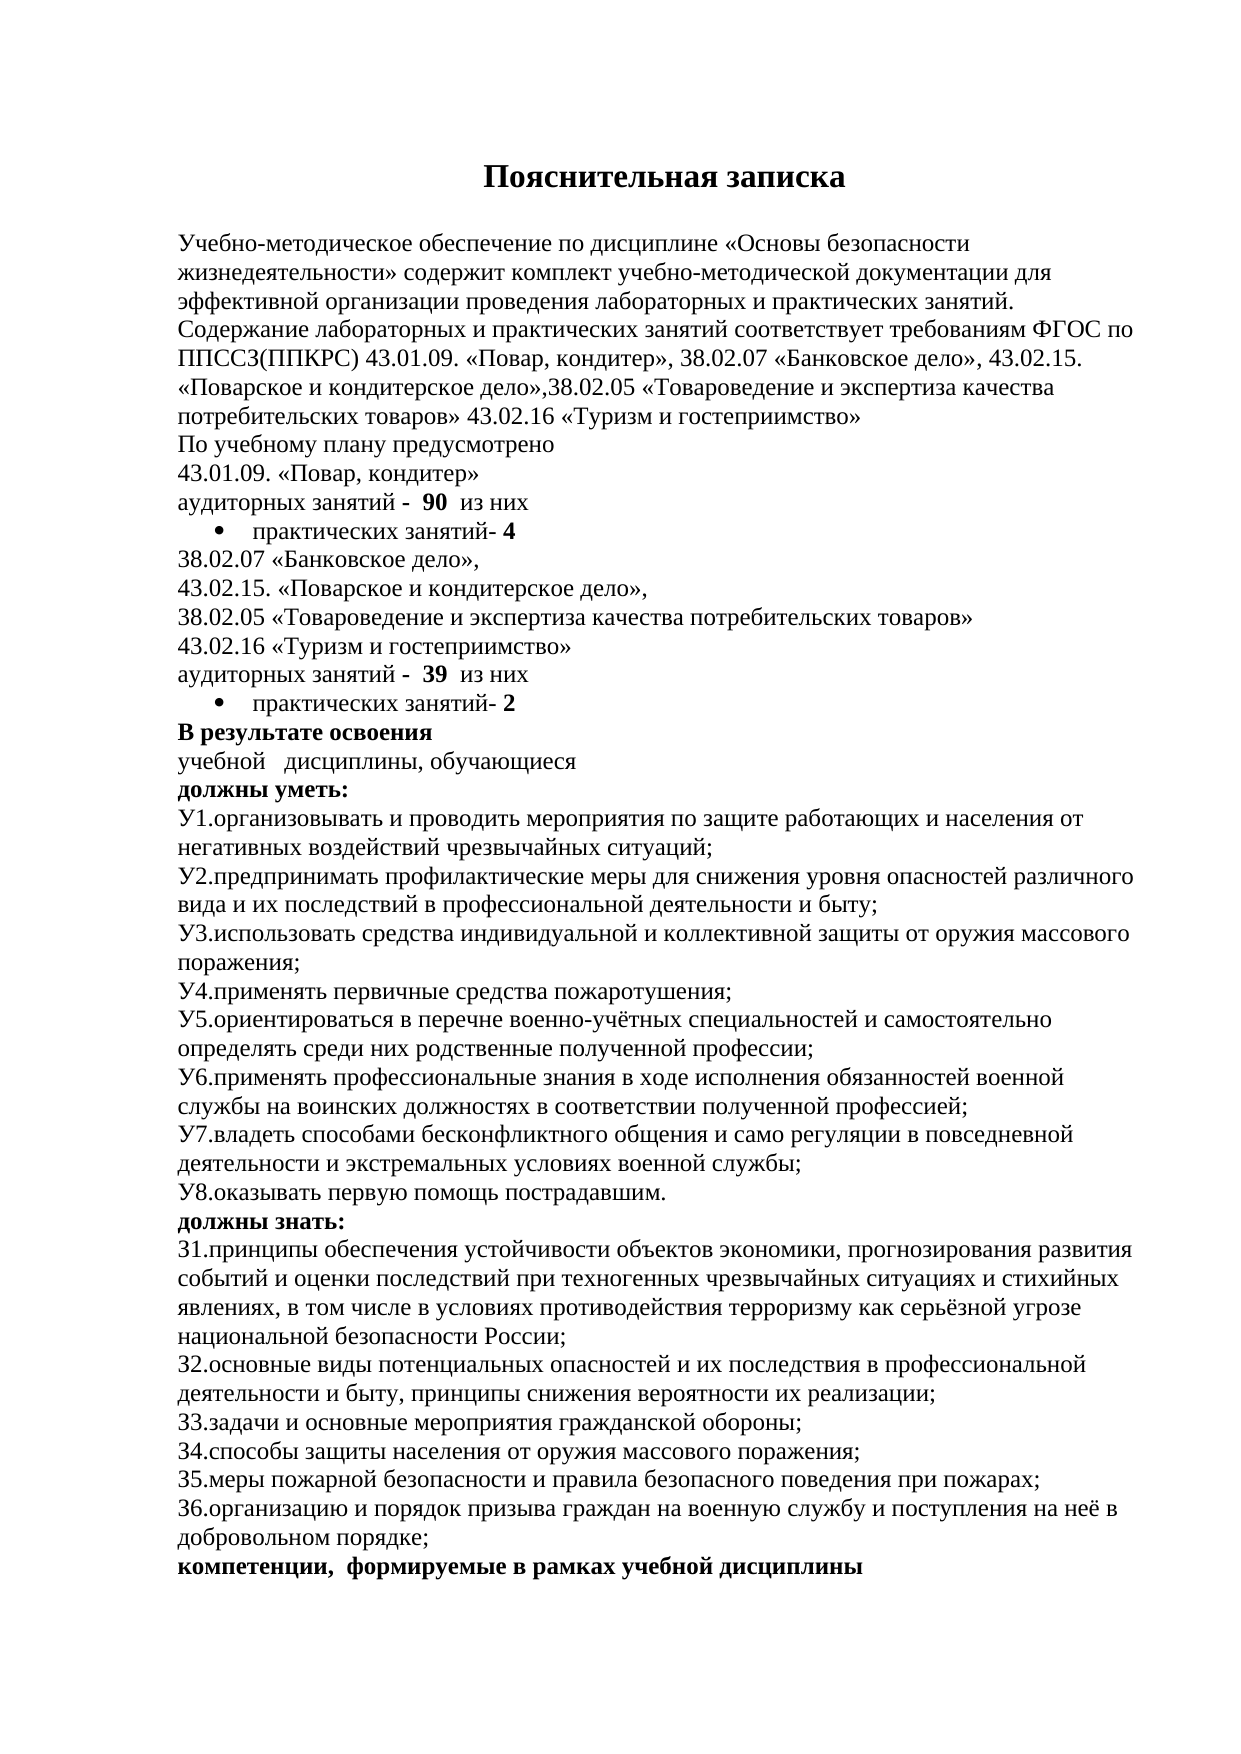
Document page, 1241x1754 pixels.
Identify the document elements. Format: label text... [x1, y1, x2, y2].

text 38.02.07 «Банковское дело», 43.02.15. «Поварское и кондитерское дело», 38.02.05 «Товароведение и экспертиза качества потребительских товаров» [177, 544, 1152, 631]
text З1.принципы обеспечения устойчивости объектов экономики, прогнозирования развития событий и оценки последствий при техногенных чрезвычайных ситуациях и стихийных явлениях, в том числе в условиях противодействия терроризму как серьёзной угрозе национальной безопасности России; [177, 1234, 1152, 1349]
text учебной дисциплины, обучающиеся [177, 746, 1152, 774]
list практических занятий- 4 [215, 516, 1152, 544]
text У1.организовывать и проводить мероприятия по защите работающих и населения от негативных воздействий чрезвычайных ситуаций; [177, 803, 1152, 861]
text У6.применять профессиональные знания в ходе исполнения обязанностей военной службы на воинских должностях в соответствии полученной профессией; [177, 1062, 1152, 1119]
text У5.ориентироваться в перечне военно-учётных специальностей и самостоятельно определять среди них родственные полученной профессии; [177, 1004, 1152, 1062]
text должны уметь: [177, 774, 1152, 803]
text У7.владеть способами бесконфликтного общения и само регуляции в повседневной деятельности и экстремальных условиях военной службы; [177, 1119, 1152, 1177]
text У2.предпринимать профилактические меры для снижения уровня опасностей различного вида и их последствий в профессиональной деятельности и быту; [177, 861, 1152, 918]
text аудиторных занятий - 39 из них [177, 659, 1152, 688]
text З4.способы защиты населения от оружия массового поражения; [177, 1436, 1152, 1464]
text З5.меры пожарной безопасности и правила безопасного поведения при пожарах; [177, 1464, 1152, 1493]
text Пояснительная записка [177, 156, 1152, 195]
text 43.01.09. «Повар, кондитер» [177, 458, 1152, 487]
text У3.использовать средства индивидуальной и коллективной защиты от оружия массового поражения; [177, 918, 1152, 976]
text З2.основные виды потенциальных опасностей и их последствия в профессиональной деятельности и быту, принципы снижения вероятности их реализации; [177, 1349, 1152, 1407]
text 43.02.16 «Туризм и гостеприимство» [177, 631, 1152, 659]
text В результате освоения [177, 717, 1152, 746]
text З3.задачи и основные мероприятия гражданской обороны; [177, 1407, 1152, 1436]
text З6.организацию и порядок призыва граждан на военную службу и поступления на неё в добровольном порядке; [177, 1493, 1152, 1551]
list практических занятий- 2 [215, 688, 1152, 717]
text должны знать: [177, 1206, 1152, 1234]
text У4.применять первичные средства пожаротушения; [177, 976, 1152, 1004]
text У8.оказывать первую помощь пострадавшим. [177, 1177, 1152, 1206]
text Учебно-методическое обеспечение по дисциплине «Основы безопасности жизнедеятельности» содержит комплект учебно-методической документации для эффективной организации проведения лабораторных и практических занятий. Содержание лабораторных и практических занятий соответствует требованиям ФГОС по ППССЗ(ППКРС) 43.01.09. «Повар, кондитер», 38.02.07 «Банковское дело», 43.02.15. «Поварское и кондитерское дело»,38.02.05 «Товароведение и экспертиза качества потребительских товаров» 43.02.16 «Туризм и гостеприимство» [177, 228, 1152, 429]
text аудиторных занятий - 90 из них [177, 487, 1152, 516]
text По учебному плану предусмотрено [177, 429, 1152, 458]
text компетенции, формируемые в рамках учебной дисциплины [177, 1551, 1152, 1579]
